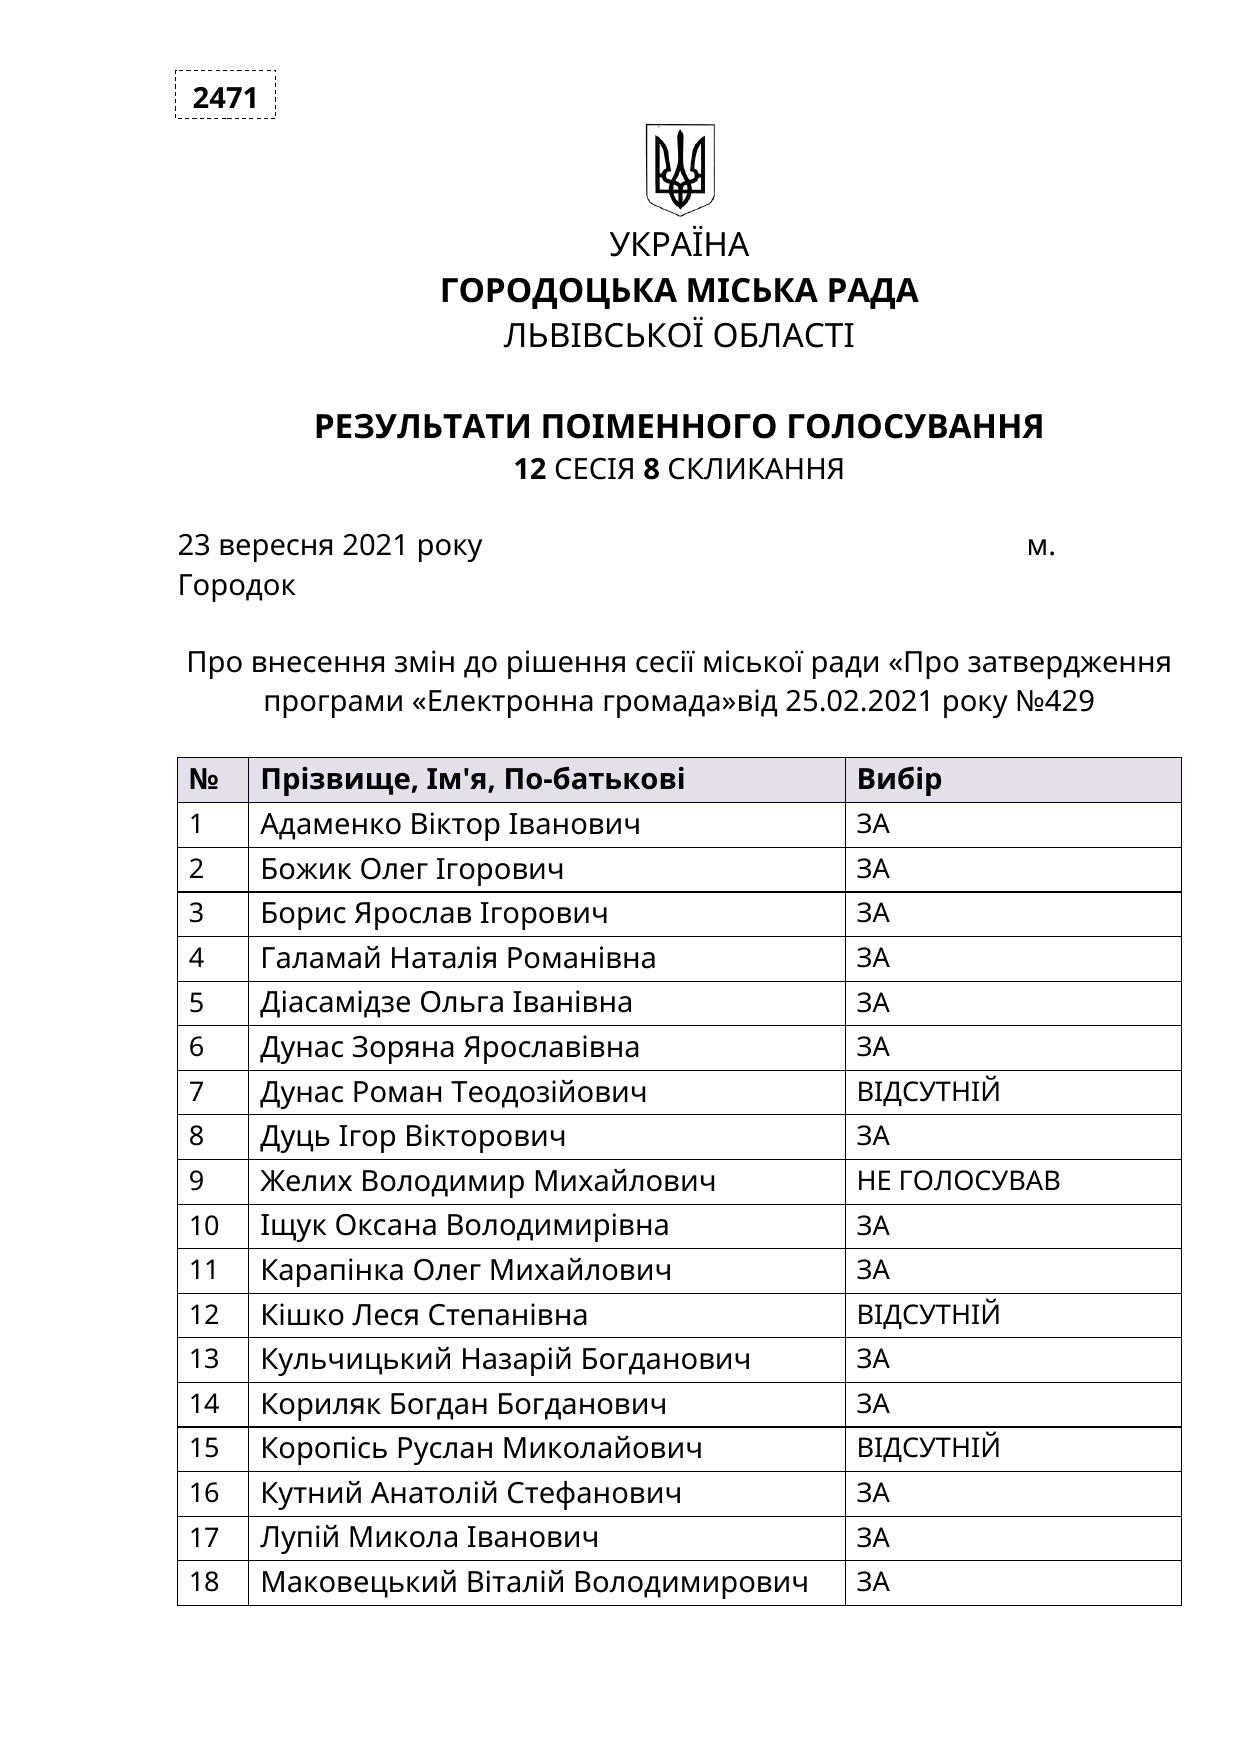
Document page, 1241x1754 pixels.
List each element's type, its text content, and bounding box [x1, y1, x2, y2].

table_cell 10 [178, 1205, 248, 1248]
picture [633, 118, 726, 221]
table_cell ЗА [846, 1472, 1181, 1516]
table_cell Божик Олег Ігорович [249, 848, 845, 891]
table_cell 9 [178, 1160, 248, 1203]
table_header Прізвище, Ім'я, По-батькові [249, 758, 845, 802]
table_cell Кориляк Богдан Богданович [249, 1383, 845, 1426]
table_cell ВІДСУТНІЙ [846, 1294, 1181, 1337]
table_cell ВІДСУТНІЙ [846, 1071, 1181, 1114]
table_cell 14 [178, 1383, 248, 1426]
table_cell Адаменко Віктор Іванович [249, 803, 845, 847]
table_cell ЗА [846, 1383, 1181, 1426]
table_cell Дуць Ігор Вікторович [249, 1115, 845, 1159]
table_cell ЗА [846, 1026, 1181, 1070]
table_cell Карапінка Олег Михайлович [249, 1249, 845, 1293]
table_cell ЗА [846, 1338, 1181, 1382]
text УКРАЇНА [177, 221, 1181, 266]
table_cell ВІДСУТНІЙ [846, 1428, 1181, 1471]
table_cell ЗА [846, 1115, 1181, 1159]
text Про внесення змін до рішення сесії міської ради «Про затвердження програми «Електронна громада»від 25.02.2021 року №429 [177, 641, 1181, 720]
table_cell ЗА [846, 1205, 1181, 1248]
table_cell 3 [178, 893, 248, 936]
table_cell 5 [178, 982, 248, 1025]
table_cell Кутний Анатолій Стефанович [249, 1472, 845, 1516]
table_header Вибір [846, 758, 1181, 802]
table_cell Лупій Микола Іванович [249, 1517, 845, 1560]
table_cell 17 [178, 1517, 248, 1560]
table_cell 16 [178, 1472, 248, 1516]
table_cell Желих Володимир Михайлович [249, 1160, 845, 1203]
text ЛЬВІВСЬКОЇ ОБЛАСТІ [177, 312, 1181, 357]
table_cell Галамай Наталія Романівна [249, 937, 845, 981]
table_cell Маковецький Віталій Володимирович [249, 1561, 845, 1605]
table_cell Іщук Оксана Володимирівна [249, 1205, 845, 1248]
table_cell Діасамідзе Ольга Іванівна [249, 982, 845, 1025]
table_cell ЗА [846, 1517, 1181, 1560]
table_cell ЗА [846, 937, 1181, 981]
table_cell 1 [178, 803, 248, 847]
table_cell ЗА [846, 1249, 1181, 1293]
table_cell 11 [178, 1249, 248, 1293]
text 23 вересня 2021 року м. Городок [177, 525, 1181, 604]
text ГОРОДОЦЬКА МІСЬКА РАДА [177, 266, 1181, 312]
table_cell 18 [178, 1561, 248, 1605]
table_cell ЗА [846, 803, 1181, 847]
table_cell 7 [178, 1071, 248, 1114]
table_cell Дунас Зоряна Ярославівна [249, 1026, 845, 1070]
table_cell Борис Ярослав Ігорович [249, 893, 845, 936]
table_cell 4 [178, 937, 248, 981]
table_cell ЗА [846, 1561, 1181, 1605]
table_cell 2 [178, 848, 248, 891]
table_cell ЗА [846, 848, 1181, 891]
table_cell НЕ ГОЛОСУВАВ [846, 1160, 1181, 1203]
table_cell Кішко Леся Степанівна [249, 1294, 845, 1337]
table_cell Дунас Роман Теодозійович [249, 1071, 845, 1114]
table_cell Кульчицький Назарій Богданович [249, 1338, 845, 1382]
table_cell 13 [178, 1338, 248, 1382]
text РЕЗУЛЬТАТИ ПОІМЕННОГО ГОЛОСУВАННЯ [177, 403, 1181, 448]
table_header № [178, 758, 248, 802]
table_cell 6 [178, 1026, 248, 1070]
table_cell 12 [178, 1294, 248, 1337]
table_cell Коропісь Руслан Миколайович [249, 1428, 845, 1471]
table_cell 15 [178, 1428, 248, 1471]
text 12 СЕСІЯ 8 СКЛИКАННЯ [177, 448, 1181, 488]
table_cell ЗА [846, 982, 1181, 1025]
table_cell 8 [178, 1115, 248, 1159]
table_cell ЗА [846, 893, 1181, 936]
